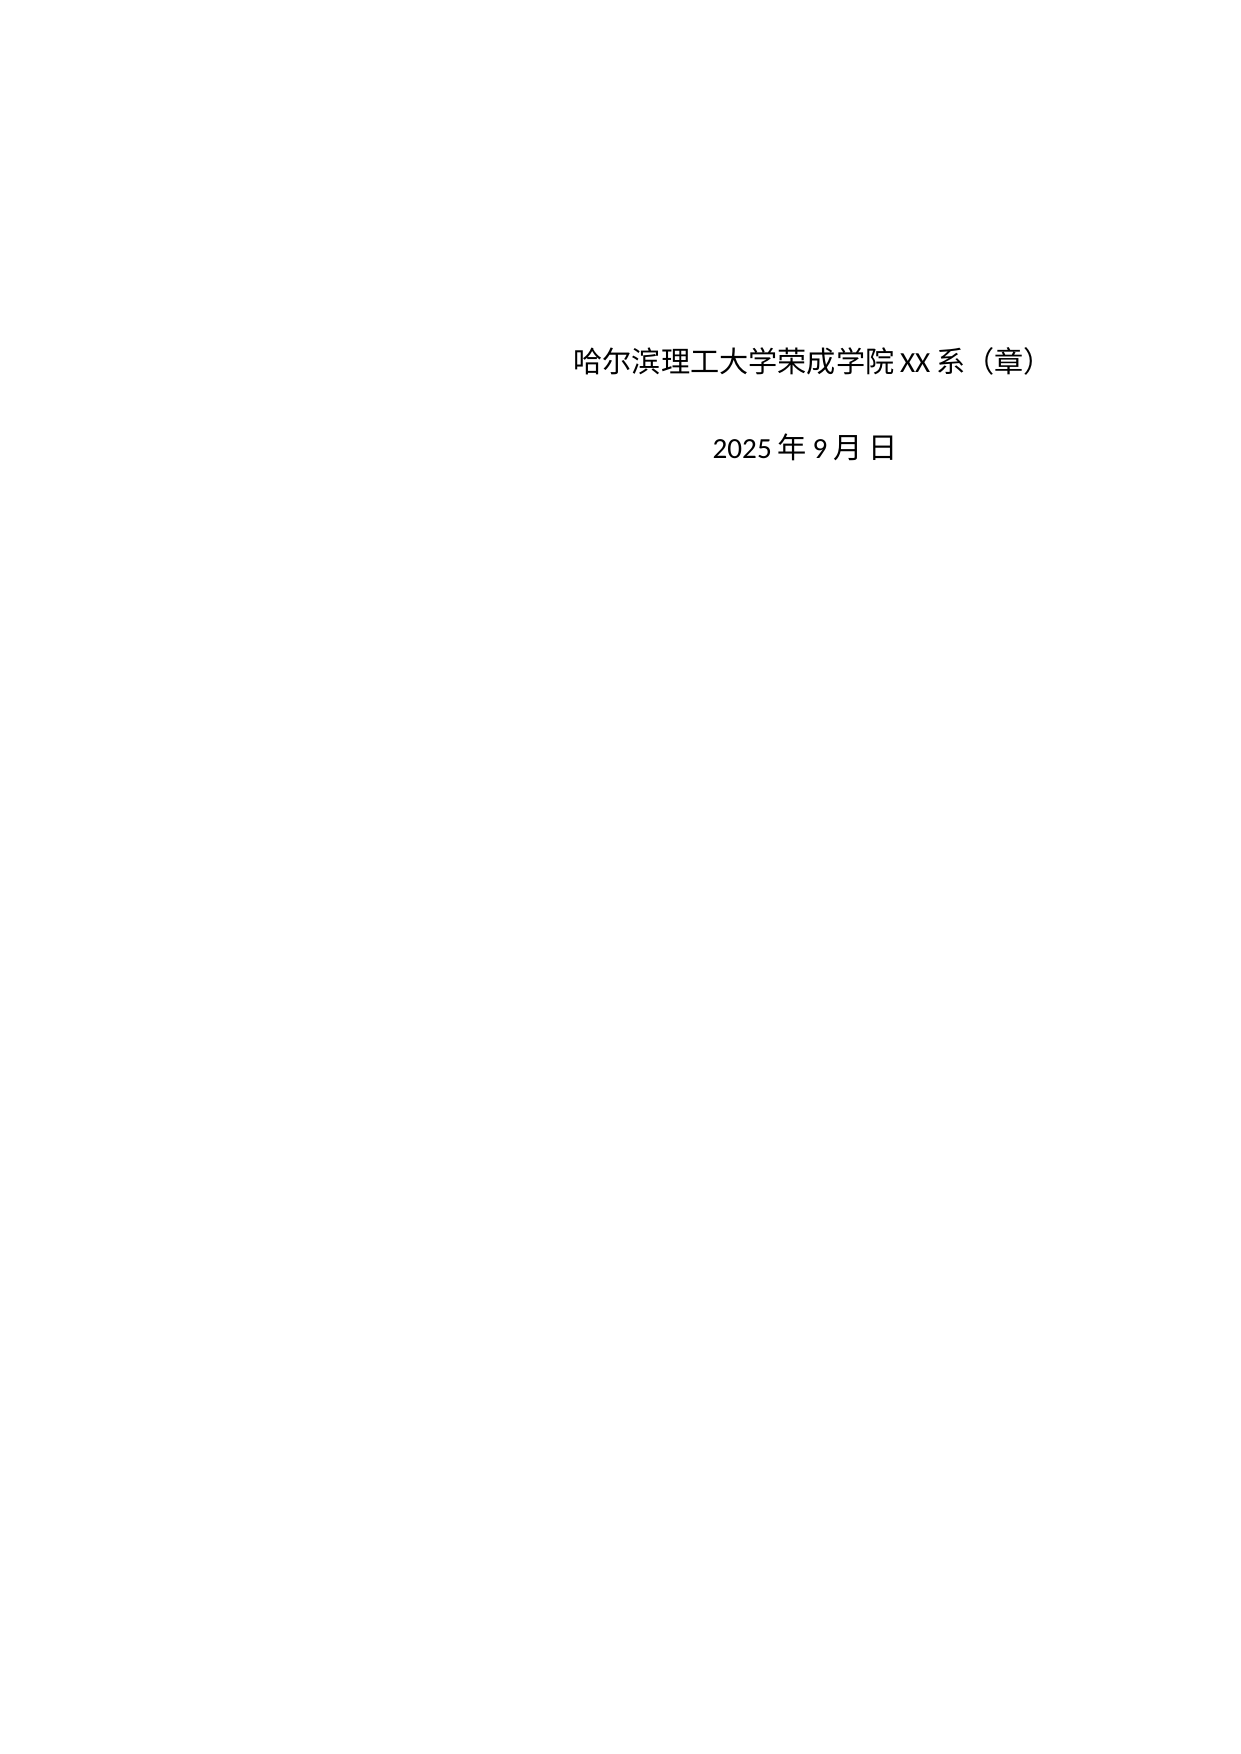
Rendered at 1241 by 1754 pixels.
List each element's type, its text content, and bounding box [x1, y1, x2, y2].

text 2025年9月 日 [187, 414, 994, 479]
text 哈尔滨理工大学荣成学院XX系（章） [187, 328, 1053, 393]
